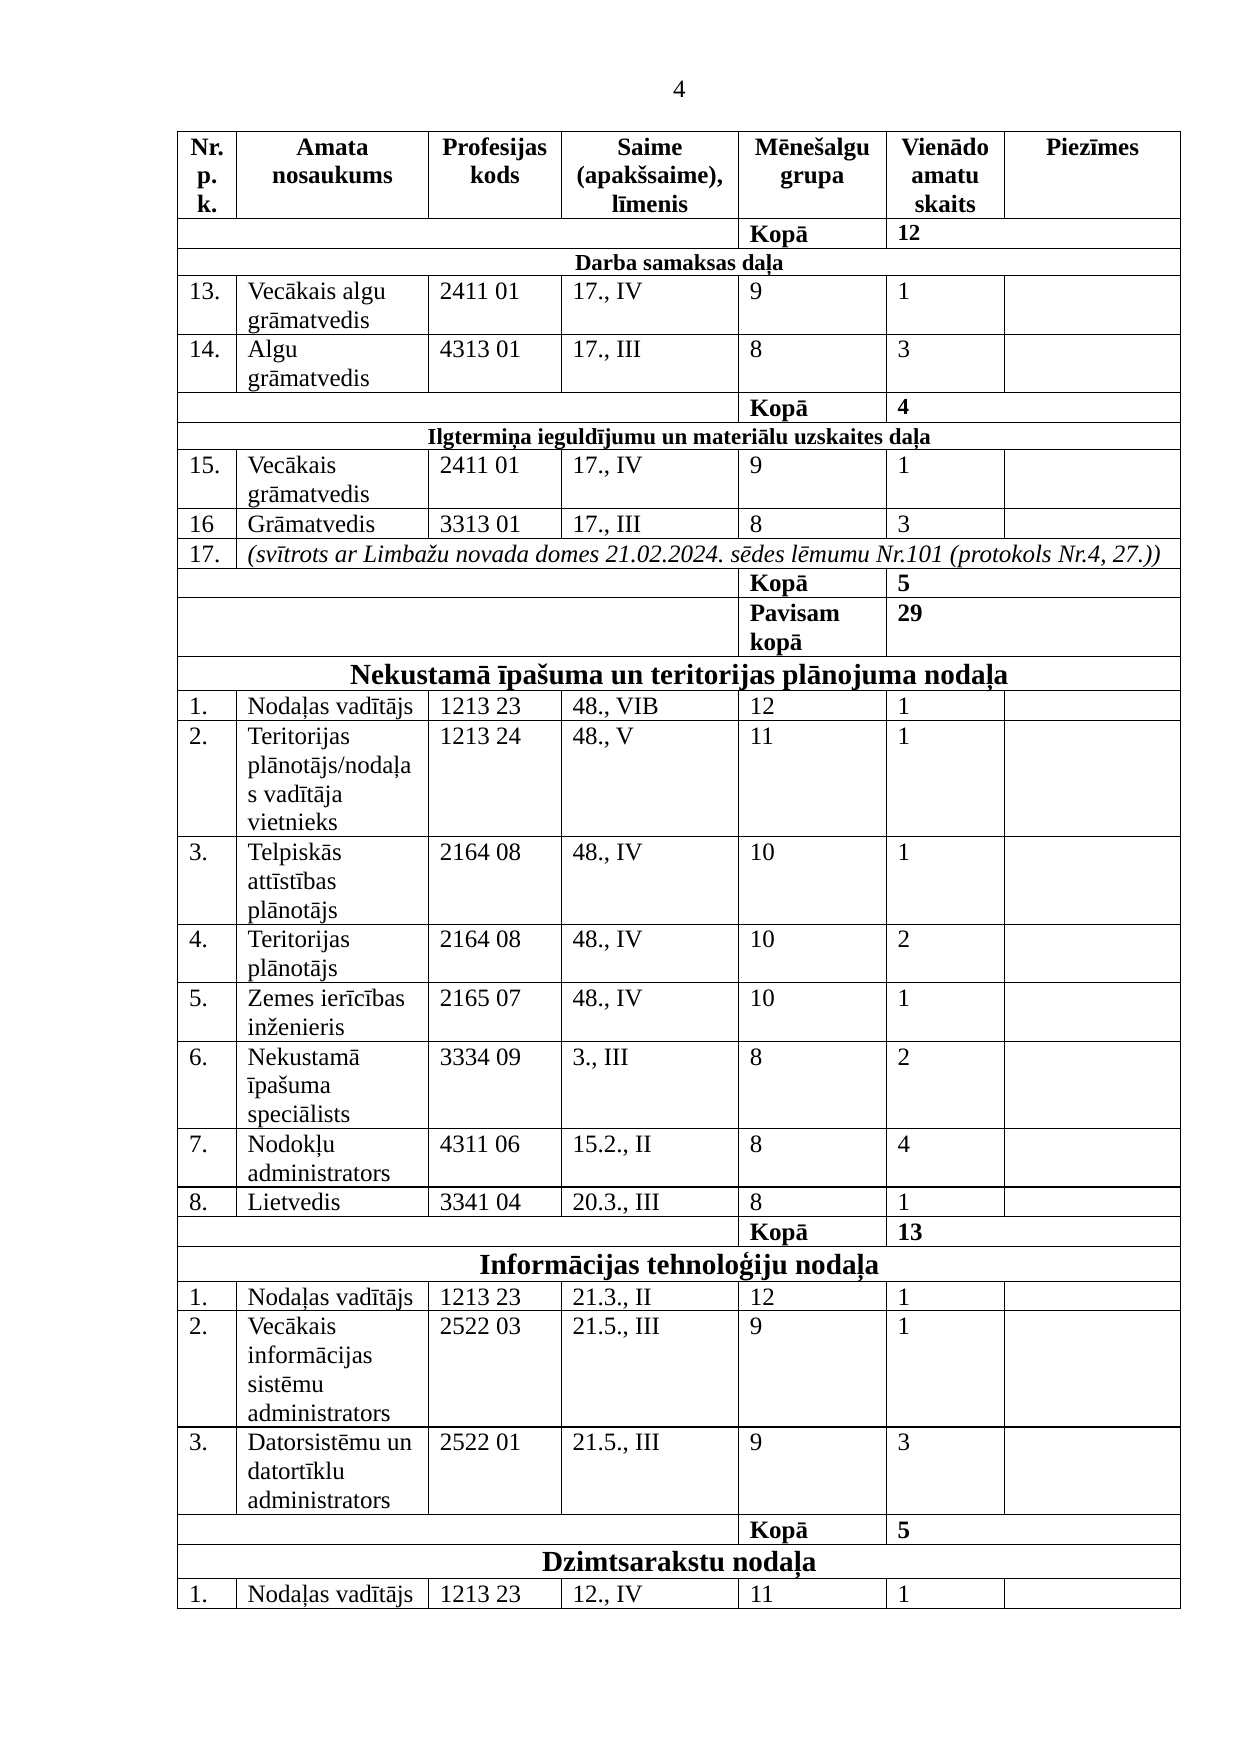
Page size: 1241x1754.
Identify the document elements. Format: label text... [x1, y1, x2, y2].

table_cell 2411 01 [429, 450, 561, 508]
table_cell Pavisam kopā [739, 598, 886, 656]
table_cell 5 [887, 1515, 1180, 1543]
table_cell 3. [178, 1428, 236, 1514]
table_cell 12., IV [562, 1579, 738, 1608]
table_cell 9 [739, 1428, 886, 1514]
table_cell 3 [887, 509, 1004, 538]
table_cell 17. [178, 539, 236, 567]
table_cell Vecākais algu grāmatvedis [237, 276, 428, 333]
table_cell 48., IV [562, 837, 738, 923]
table_cell 9 [739, 1311, 886, 1426]
table_cell 4. [178, 925, 236, 982]
table_cell [178, 219, 738, 248]
table_cell Kopā [739, 1515, 886, 1543]
table_cell 2. [178, 1311, 236, 1426]
table_cell Lietvedis [237, 1188, 428, 1216]
table_cell Informācijas tehnoloģiju nodaļa [178, 1247, 1180, 1281]
table_cell (svītrots ar Limbažu novada domes 21.02.2024. sēdes lēmumu Nr.101 (protokols Nr.4, 27.)) [237, 539, 1180, 567]
table_cell 17., III [562, 335, 738, 392]
table_cell 8 [739, 335, 886, 392]
table_cell Nodaļas vadītājs [237, 1282, 428, 1310]
table_cell Kopā [739, 393, 886, 422]
table_cell 2522 01 [429, 1428, 561, 1514]
table_cell 1 [887, 1188, 1004, 1216]
table_header Amata nosaukums [237, 132, 428, 218]
table_cell 17., III [562, 509, 738, 538]
table_cell Vecākais informācijas sistēmu administrators [237, 1311, 428, 1426]
table_cell 1 [887, 983, 1004, 1041]
table_cell 20.3., III [562, 1188, 738, 1216]
table_cell Zemes ierīcības inženieris [237, 983, 428, 1041]
table_cell Kopā [739, 569, 886, 597]
table_cell 48., IV [562, 925, 738, 982]
table_header Profesijas kods [429, 132, 561, 218]
table_cell 8 [739, 1129, 886, 1186]
table_cell 1 [887, 691, 1004, 720]
table_cell Darba samaksas daļa [178, 249, 1180, 275]
table_cell [178, 1515, 738, 1543]
table_cell 1 [887, 837, 1004, 923]
table_cell 1213 23 [429, 1579, 561, 1608]
table_header Vienādo amatu skaits [887, 132, 1004, 218]
table_cell Algu grāmatvedis [237, 335, 428, 392]
table_cell [1005, 335, 1180, 392]
table_cell 3. [178, 837, 236, 923]
table_cell 11 [739, 1579, 886, 1608]
table_cell 4 [887, 393, 1180, 422]
table_header Nr. p. k. [178, 132, 236, 218]
table_cell [1005, 1428, 1180, 1514]
table_cell 3., III [562, 1042, 738, 1128]
table_cell 14. [178, 335, 236, 392]
table_cell 11 [739, 721, 886, 836]
table_cell 3341 04 [429, 1188, 561, 1216]
table_cell Dzimtsarakstu nodaļa [178, 1545, 1180, 1578]
table_cell 10 [739, 983, 886, 1041]
table_cell 2 [887, 1042, 1004, 1128]
table_cell [178, 598, 738, 656]
table_cell [1005, 1579, 1180, 1608]
table_cell 17., IV [562, 450, 738, 508]
table_cell [1005, 1042, 1180, 1128]
table_cell 1 [887, 1282, 1004, 1310]
table_cell [1005, 691, 1180, 720]
table_cell 10 [739, 925, 886, 982]
table_cell Nekustamā īpašuma un teritorijas plānojuma nodaļa [178, 657, 1180, 690]
table_cell Nekustamā īpašuma speciālists [237, 1042, 428, 1128]
table_cell 8 [739, 1042, 886, 1128]
table_cell 6. [178, 1042, 236, 1128]
table_cell 5. [178, 983, 236, 1041]
table_cell 1213 23 [429, 691, 561, 720]
table_cell Grāmatvedis [237, 509, 428, 538]
table_cell 16 [178, 509, 236, 538]
table_cell 2522 03 [429, 1311, 561, 1426]
table_cell 12 [739, 1282, 886, 1310]
table_cell [1005, 983, 1180, 1041]
table_cell 1 [887, 1311, 1004, 1426]
table_cell 2. [178, 721, 236, 836]
table_cell Telpiskās attīstības plānotājs [237, 837, 428, 923]
table_cell Nodaļas vadītājs [237, 1579, 428, 1608]
table_cell 48., VIB [562, 691, 738, 720]
table_cell 2 [887, 925, 1004, 982]
table_cell 1 [887, 1579, 1004, 1608]
table_cell 7. [178, 1129, 236, 1186]
table_cell 2164 08 [429, 837, 561, 923]
table_cell Kopā [739, 219, 886, 248]
table_cell 3313 01 [429, 509, 561, 538]
table_cell 2164 08 [429, 925, 561, 982]
table_cell 9 [739, 276, 886, 333]
table_cell 1 [887, 721, 1004, 836]
table_cell [1005, 1129, 1180, 1186]
table_cell [178, 569, 738, 597]
table_cell 12 [739, 691, 886, 720]
table_cell Nodaļas vadītājs [237, 691, 428, 720]
table_cell Teritorijas plānotājs [237, 925, 428, 982]
table_cell 4313 01 [429, 335, 561, 392]
table_cell 12 [887, 219, 1180, 248]
table_cell 8 [739, 509, 886, 538]
table_cell 2411 01 [429, 276, 561, 333]
table_cell 1 [887, 450, 1004, 508]
table_cell 13 [887, 1217, 1180, 1246]
table_cell 29 [887, 598, 1180, 656]
table_cell 4311 06 [429, 1129, 561, 1186]
table_cell [1005, 1282, 1180, 1310]
table_header Saime (apakšsaime), līmenis [562, 132, 738, 218]
table_cell Datorsistēmu un datortīklu administrators [237, 1428, 428, 1514]
table_cell 48., IV [562, 983, 738, 1041]
table_cell 9 [739, 450, 886, 508]
table_cell [178, 1217, 738, 1246]
table_cell [1005, 925, 1180, 982]
table_cell 21.5., III [562, 1311, 738, 1426]
table_cell Nodokļu administrators [237, 1129, 428, 1186]
table_cell [1005, 450, 1180, 508]
table_cell [1005, 837, 1180, 923]
table_cell 1. [178, 1282, 236, 1310]
table_cell Vecākais grāmatvedis [237, 450, 428, 508]
table_cell Teritorijas plānotājs/nodaļas vadītāja vietnieks [237, 721, 428, 836]
table_cell 21.3., II [562, 1282, 738, 1310]
table_cell Kopā [739, 1217, 886, 1246]
table_cell [1005, 721, 1180, 836]
table_cell 17., IV [562, 276, 738, 333]
table_header Mēnešalgu grupa [739, 132, 886, 218]
table_cell 1 [887, 276, 1004, 333]
table_cell 13. [178, 276, 236, 333]
table_cell 4 [887, 1129, 1004, 1186]
table_cell 8. [178, 1188, 236, 1216]
table_cell 3334 09 [429, 1042, 561, 1128]
table_cell 15.2., II [562, 1129, 738, 1186]
table_cell 10 [739, 837, 886, 923]
table_cell Ilgtermiņa ieguldījumu un materiālu uzskaites daļa [178, 423, 1180, 449]
table_header Piezīmes [1005, 132, 1180, 218]
table_cell 1. [178, 1579, 236, 1608]
table_cell 3 [887, 1428, 1004, 1514]
table_cell 2165 07 [429, 983, 561, 1041]
table_cell [178, 393, 738, 422]
table_cell 3 [887, 335, 1004, 392]
table_cell [1005, 276, 1180, 333]
table_cell 48., V [562, 721, 738, 836]
table_cell 15. [178, 450, 236, 508]
table_cell [1005, 1311, 1180, 1426]
table_cell [1005, 1188, 1180, 1216]
table_cell 1213 23 [429, 1282, 561, 1310]
table_cell 1213 24 [429, 721, 561, 836]
table_cell [1005, 509, 1180, 538]
table_cell 21.5., III [562, 1428, 738, 1514]
table_cell 1. [178, 691, 236, 720]
table_cell 5 [887, 569, 1180, 597]
table_cell 8 [739, 1188, 886, 1216]
